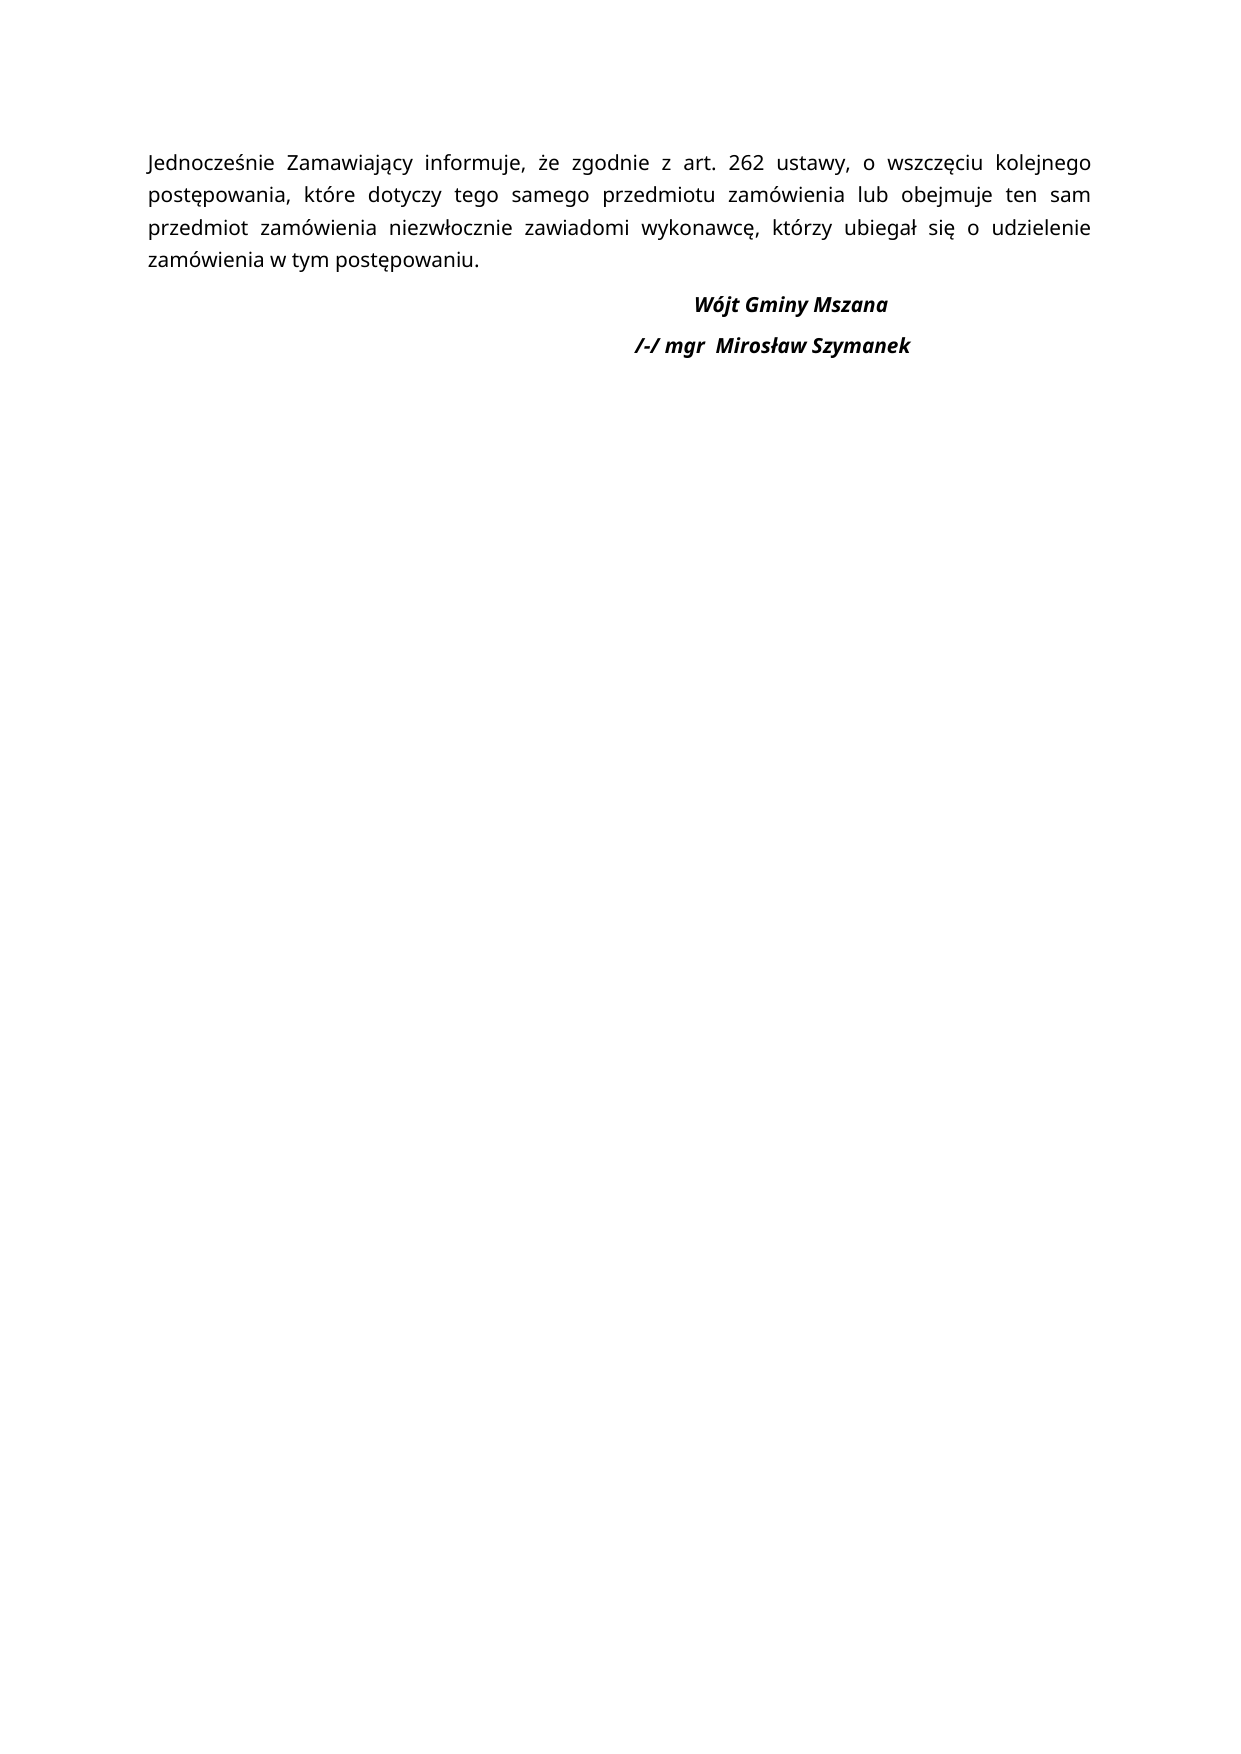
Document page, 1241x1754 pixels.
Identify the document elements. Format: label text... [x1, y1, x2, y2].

text /-/ mgr Mirosław Szymanek [325, 331, 1093, 360]
text Jednocześnie Zamawiający informuje, że zgodnie z art. 262 ustawy, o wszczęciu kolejnego postępowania, które dotyczy tego samego przedmiotu zamówienia lub obejmuje ten sam przedmiot zamówienia niezwłocznie zawiadomi wykonawcę, którzy ubiegał się o udzielenie zamówienia w tym postępowaniu. [148, 148, 1093, 274]
text Wójt Gminy Mszana [679, 291, 1093, 319]
